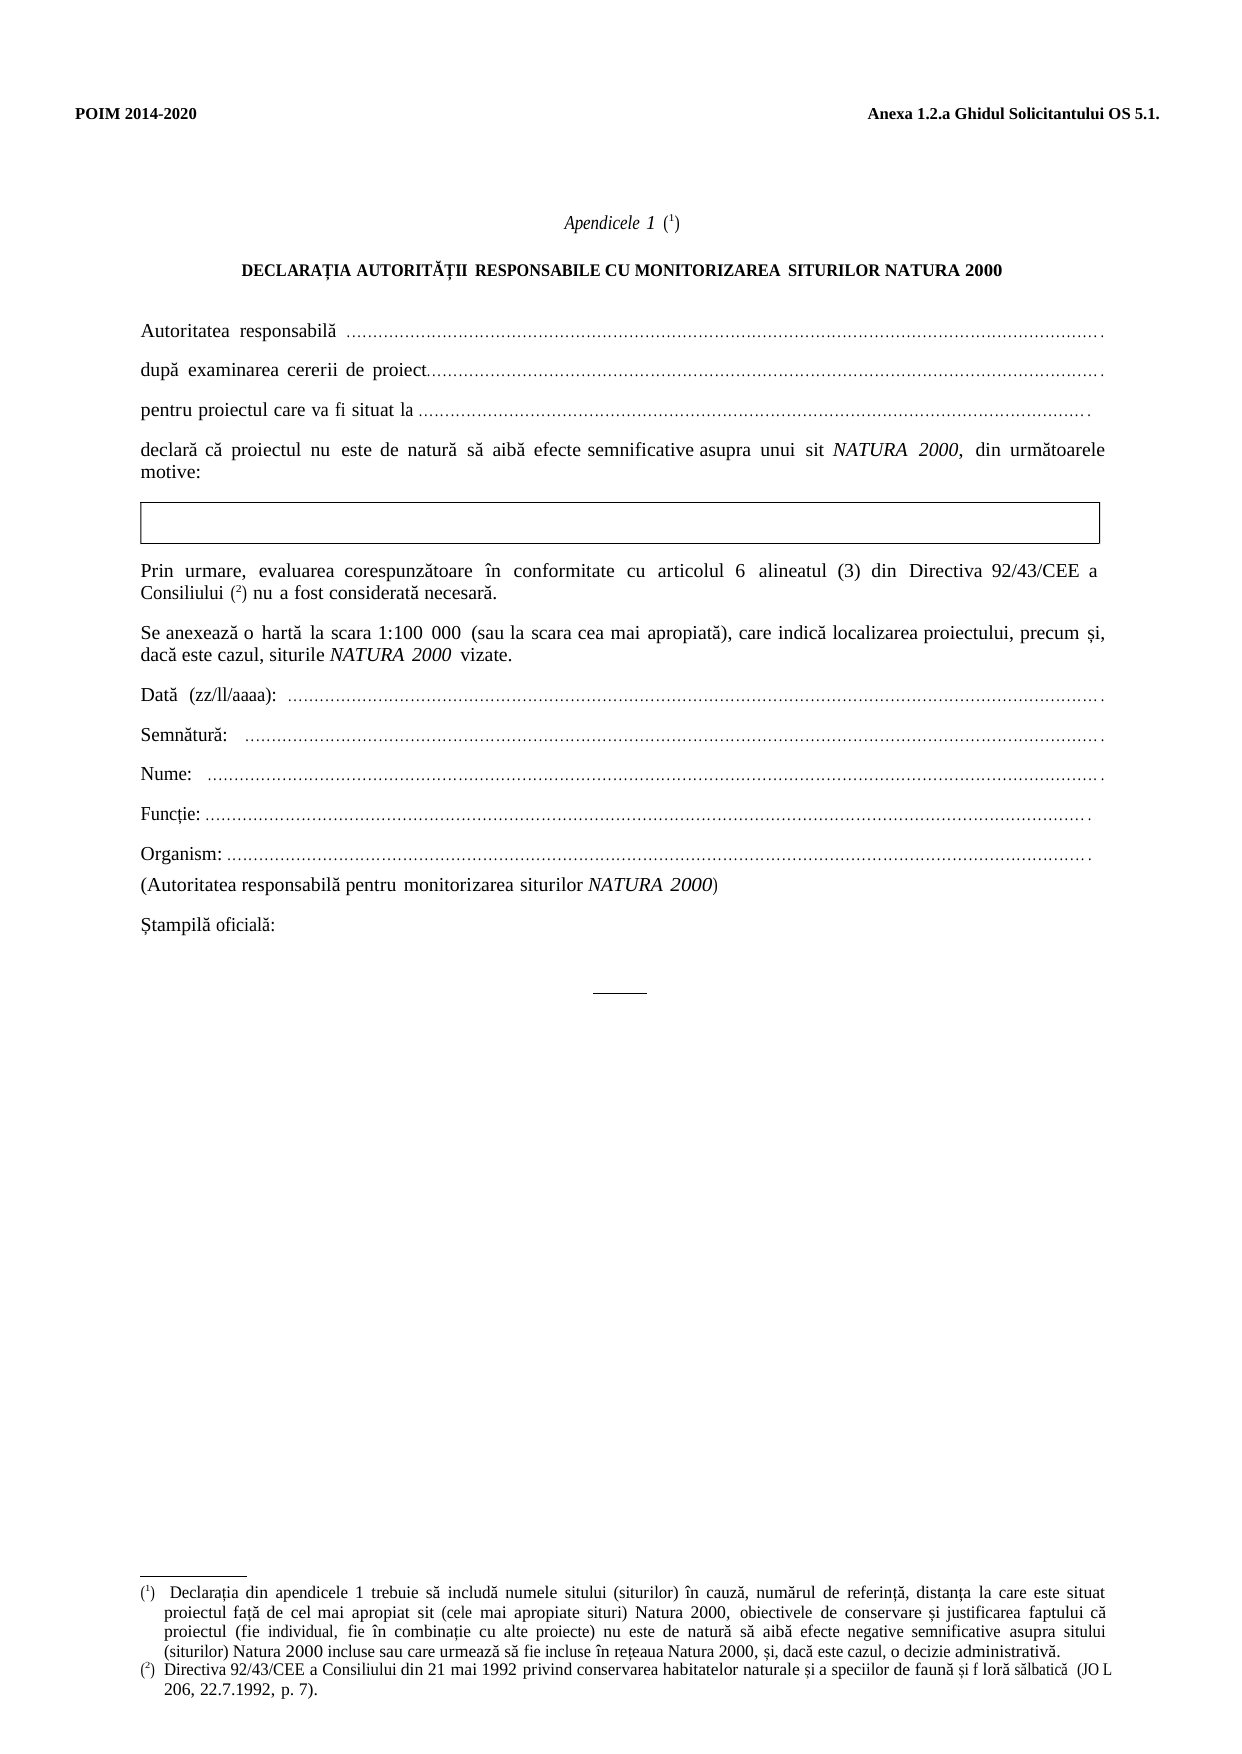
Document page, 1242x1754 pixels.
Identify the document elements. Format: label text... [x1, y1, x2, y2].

text Prin urmare, evaluarea corespunzătoare în conformitate cu articolul 6 alineatul (3) din Directiva 92/43/CEE a [140, 559, 1107, 582]
text Consiliului (2) nu a fost considerată necesară. [140, 582, 501, 604]
text declară că proiectul nu este de natură să aibă efecte semnificative asupra unui sit NATURA 2000, din următoarele motive: [140, 439, 1107, 483]
text Se anexează o hartă la scara 1:100 000 (sau la scara cea mai apropiată), care indică localizarea proiectului, precum și, dacă este cazul, siturile NATURA 2000 vizate. [140, 622, 1107, 666]
text Dată (zz/ll/aaaa): ......................................................................................................................................................... Semnătură: ................................................................................................................................................................. Nume: ........................................................................................................................................................................ Funcție: ...................................................................................................................................................................... [140, 683, 1104, 825]
text Organism: .................................................................................................................................................................. [140, 842, 1104, 865]
text Ștampilă oficială: [140, 913, 281, 936]
text Apendicele 1 (1) [558, 211, 685, 233]
text (2) Directiva 92/43/CEE a Consiliului din 21 mai 1992 privind conservarea habitatelor naturale și a speciilor de faună și f loră sălbatică (JO L [140, 1661, 1169, 1679]
text Autoritatea responsabilă .............................................................................................................................................. după examinarea cererii de proiect............................................................................................................................... pentru proiectul care va fi situat la .............................................................................................................................. [140, 319, 1104, 421]
text (Autoritatea responsabilă pentru monitorizarea siturilor NATURA 2000) [140, 873, 723, 896]
text 206, 22.7.1992, p. 7). [164, 1679, 1169, 1699]
text (1) Declarația din apendicele 1 trebuie să includă numele sitului (siturilor) în cauză, numărul de referință, distanța la care este situat proiectul față de cel mai apropiat sit (cele mai apropiate situri) Natura 2000, obiectivele de conservare și justificarea faptului că proiectul (fie individual, fie în combinație cu alte proiecte) nu este de natură să aibă efecte negative semnificative asupra sitului (siturilor) Natura 2000 incluse sau care urmează să fie incluse în rețeaua Natura 2000, și, dacă este cazul, o decizie administrativă. [140, 1583, 1106, 1661]
text DECLARAȚIA AUTORITĂȚII RESPONSABILE CU MONITORIZAREA SITURILOR NATURA 2000 [236, 259, 1008, 280]
